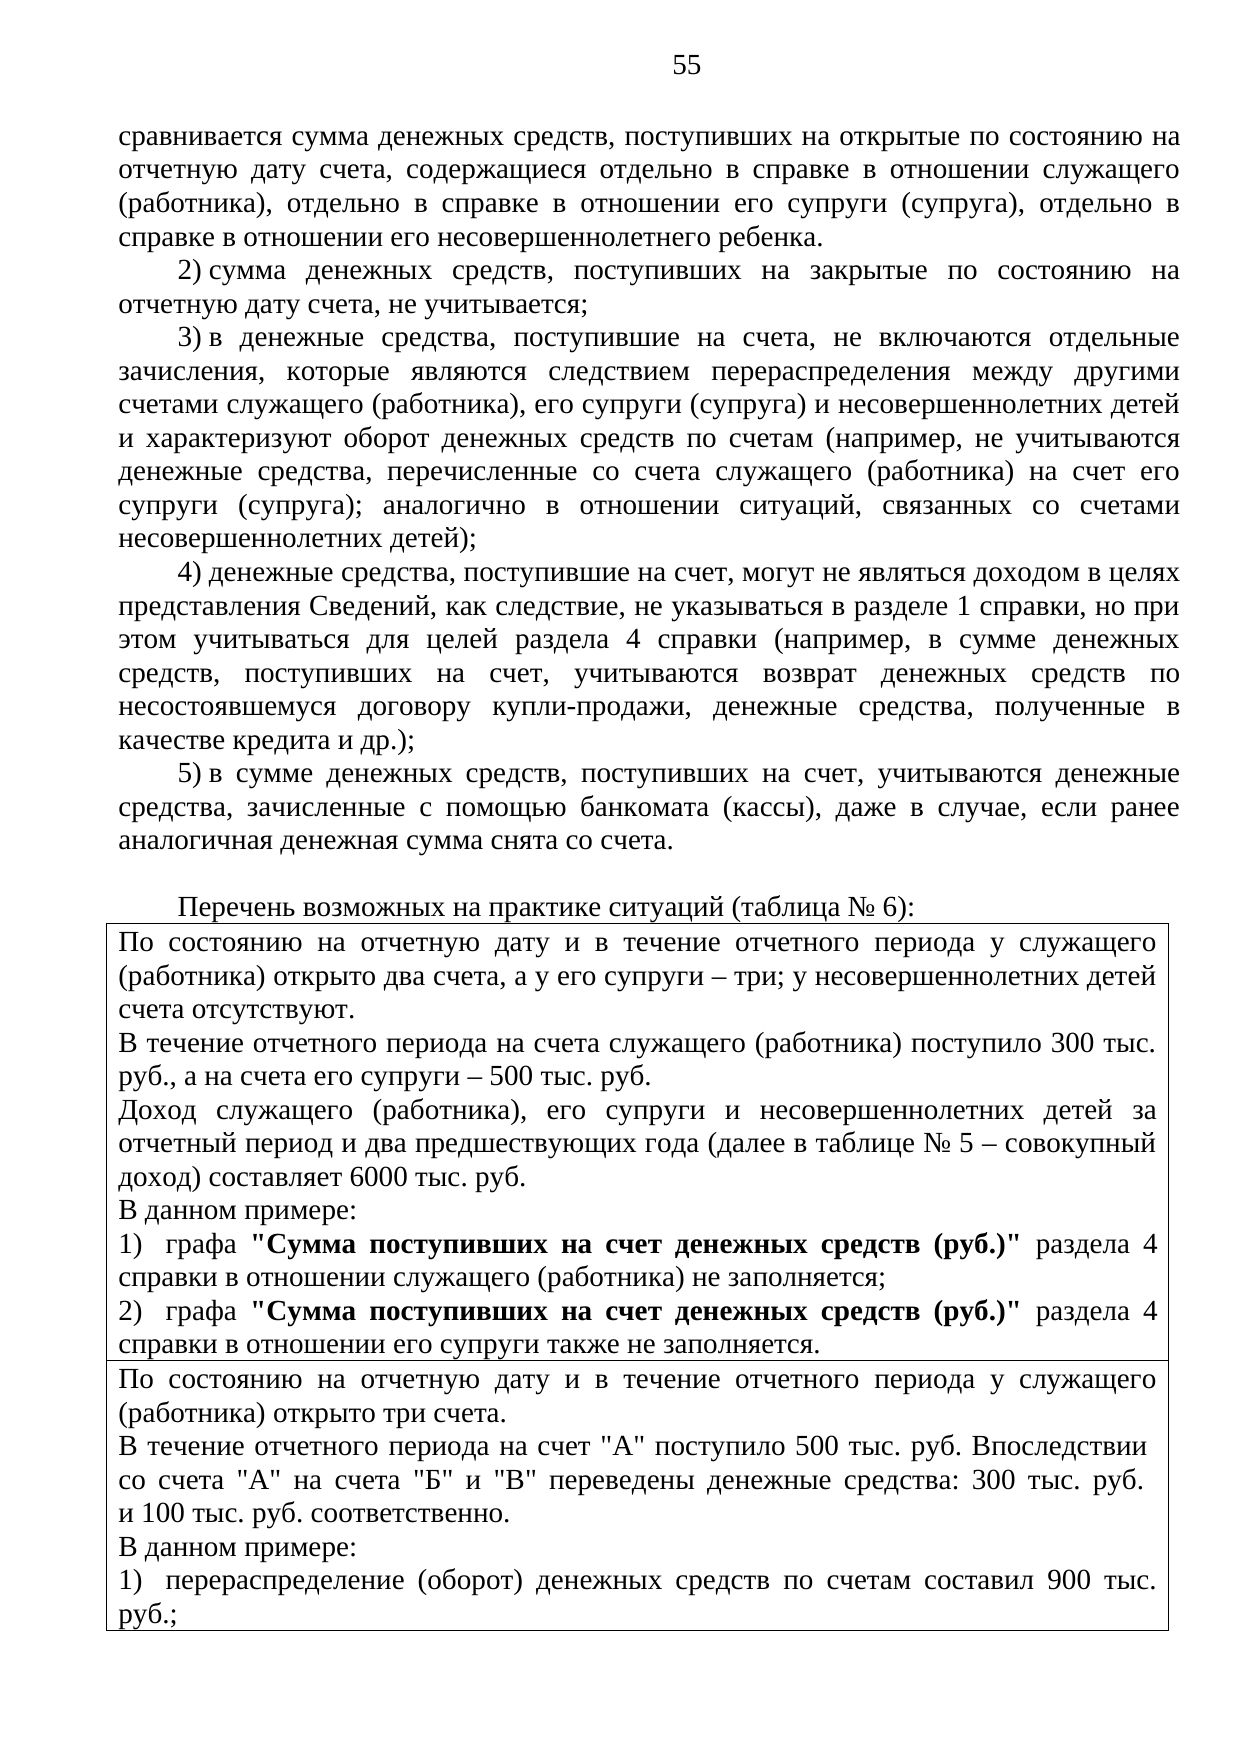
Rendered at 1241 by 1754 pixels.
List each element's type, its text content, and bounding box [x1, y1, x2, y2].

list 3) в денежные средства, поступившие на счета, не включаются отдельные зачисления, которые являются следствием перераспределения между другими счетами служащего (работника), его супруги (супруга) и несовершеннолетних детей и характеризуют оборот денежных средств по счетам (например, не учитываются денежные средства, перечисленные со счета служащего (работника) на счет его супруги (супруга); аналогично в отношении ситуаций, связанных со счетами несовершеннолетних детей); [118, 319, 1181, 554]
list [118, 118, 1181, 252]
list 4) денежные средства, поступившие на счет, могут не являться доходом в целях представления Сведений, как следствие, не указываться в разделе 1 справки, но при этом учитываться для целей раздела 4 справки (например, в сумме денежных средств, поступивших на счет, учитываются возврат денежных средств по несостоявшемуся договору купли-продажи, денежные средства, полученные в качестве кредита и др.); [118, 554, 1181, 755]
table_header По состоянию на отчетную дату и в течение отчетного периода у служащего (работника) открыто два счета, а у его супруги – три; у несовершеннолетних детей счета отсутствуют. В течение отчетного периода на счета служащего (работника) поступило 300 тыс. руб., а на счета его супруги – 500 тыс. руб. Доход служащего (работника), его супруги и несовершеннолетних детей за отчетный период и два предшествующих года (далее в таблице № 5 – совокупный доход) составляет 6000 тыс. руб. В данном примере: графа "Сумма поступивших на счет денежных средств (руб.)" раздела 4 справки в отношении служащего (работника) не заполняется; графа "Сумма поступивших на счет денежных средств (руб.)" раздела 4 справки в отношении его супруги также не заполняется. [107, 924, 1168, 1360]
list 2) сумма денежных средств, поступивших на закрытые по состоянию на отчетную дату счета, не учитывается; [118, 252, 1181, 319]
list Перечень возможных на практике ситуаций (таблица № 6): [118, 889, 1181, 923]
list 5) в сумме денежных средств, поступивших на счет, учитываются денежные средства, зачисленные с помощью банкомата (кассы), даже в случае, если ранее аналогичная денежная сумма снята со счета. [118, 755, 1181, 856]
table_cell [107, 1361, 1168, 1629]
